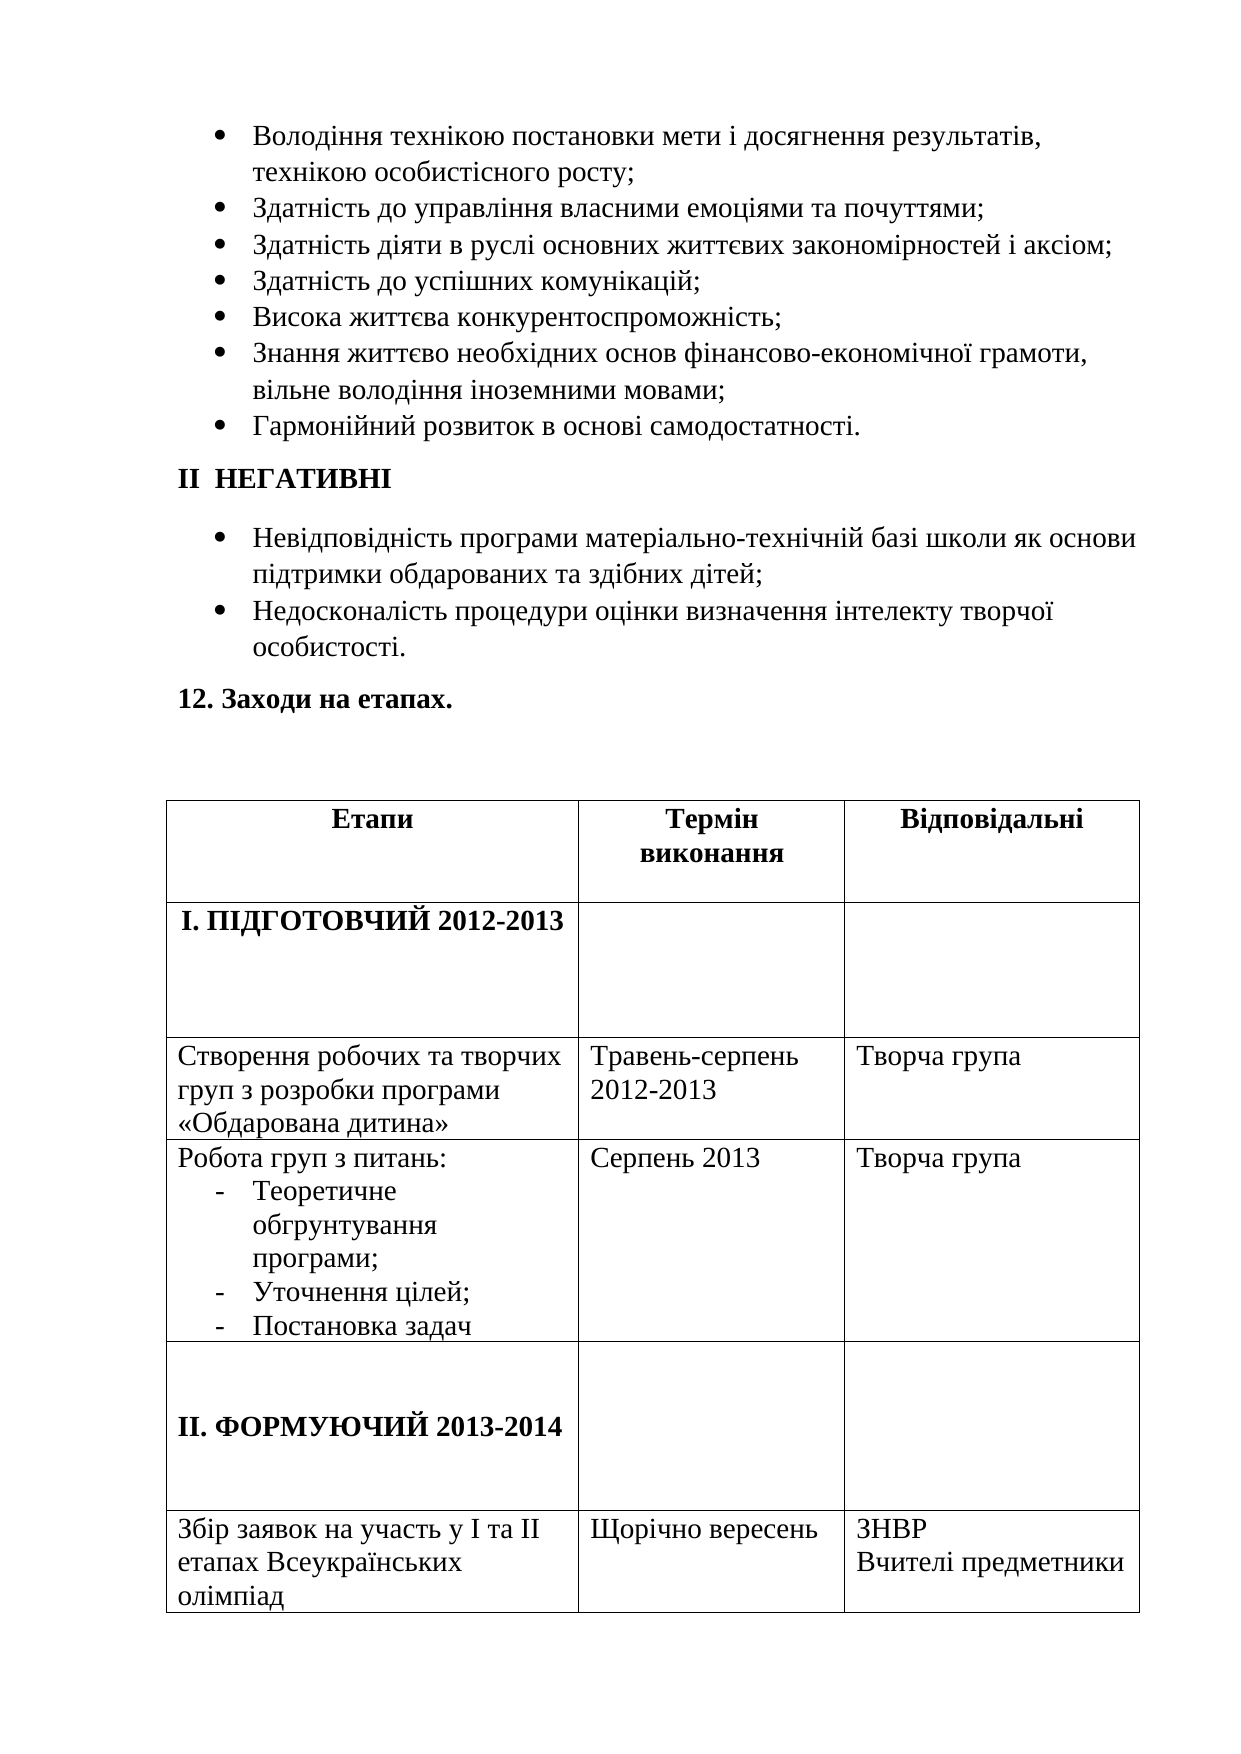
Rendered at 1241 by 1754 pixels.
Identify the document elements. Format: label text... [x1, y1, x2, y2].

table_cell ІІ. ФОРМУЮЧИЙ 2013-2014 [167, 1342, 578, 1510]
table_cell Травень-серпень 2012-2013 [579, 1038, 844, 1139]
table_header Етапи [167, 801, 578, 902]
list Здатність до управління власними емоціями та почуттями; [215, 191, 1152, 224]
table_cell Творча група [845, 1038, 1139, 1139]
table_cell ЗНВР Вчителі предметники [845, 1511, 1139, 1612]
table_cell Робота груп з питань: Теоретичне обгрунтування програми; Уточнення цілей; Постановка задач [167, 1140, 578, 1341]
table_cell [845, 903, 1139, 1037]
list Гармонійний розвиток в основі самодостатності. [215, 408, 1152, 442]
table_cell Щорічно вересень [579, 1511, 844, 1612]
text 12. Заходи на етапах. [177, 682, 1152, 715]
table_cell Творча група [845, 1140, 1139, 1341]
table_cell Серпень 2013 [579, 1140, 844, 1341]
table_cell [579, 1342, 844, 1510]
list Здатність до успішних комунікацій; [215, 263, 1152, 297]
list Висока життєва конкурентоспроможність; [215, 299, 1152, 333]
list Здатність діяти в руслі основних життєвих закономірностей і аксіом; [215, 227, 1152, 260]
table_cell Створення робочих та творчих груп з розробки програми «Обдарована дитина» [167, 1038, 578, 1139]
table_cell І. ПІДГОТОВЧИЙ 2012-2013 [167, 903, 578, 1037]
list Володіння технікою постановки мети і досягнення результатів, технікою особистісного росту; [215, 118, 1152, 188]
list Недосконалість процедури оцінки визначення інтелекту творчої особистості. [215, 593, 1152, 662]
table_cell Збір заявок на участь у І та ІІ етапах Всеукраїнських олімпіад [167, 1511, 578, 1612]
table_cell [845, 1342, 1139, 1510]
table_header Термін виконання [579, 801, 844, 902]
table_header Відповідальні [845, 801, 1139, 902]
list Невідповідність програми матеріально-технічній базі школи як основи підтримки обдарованих та здібних дітей; [215, 520, 1152, 590]
table_cell [579, 903, 844, 1037]
list Знання життєво необхідних основ фінансово-економічної грамоти, вільне володіння іноземними мовами; [215, 336, 1152, 405]
text ІІ НЕГАТИВНІ [177, 461, 1152, 494]
